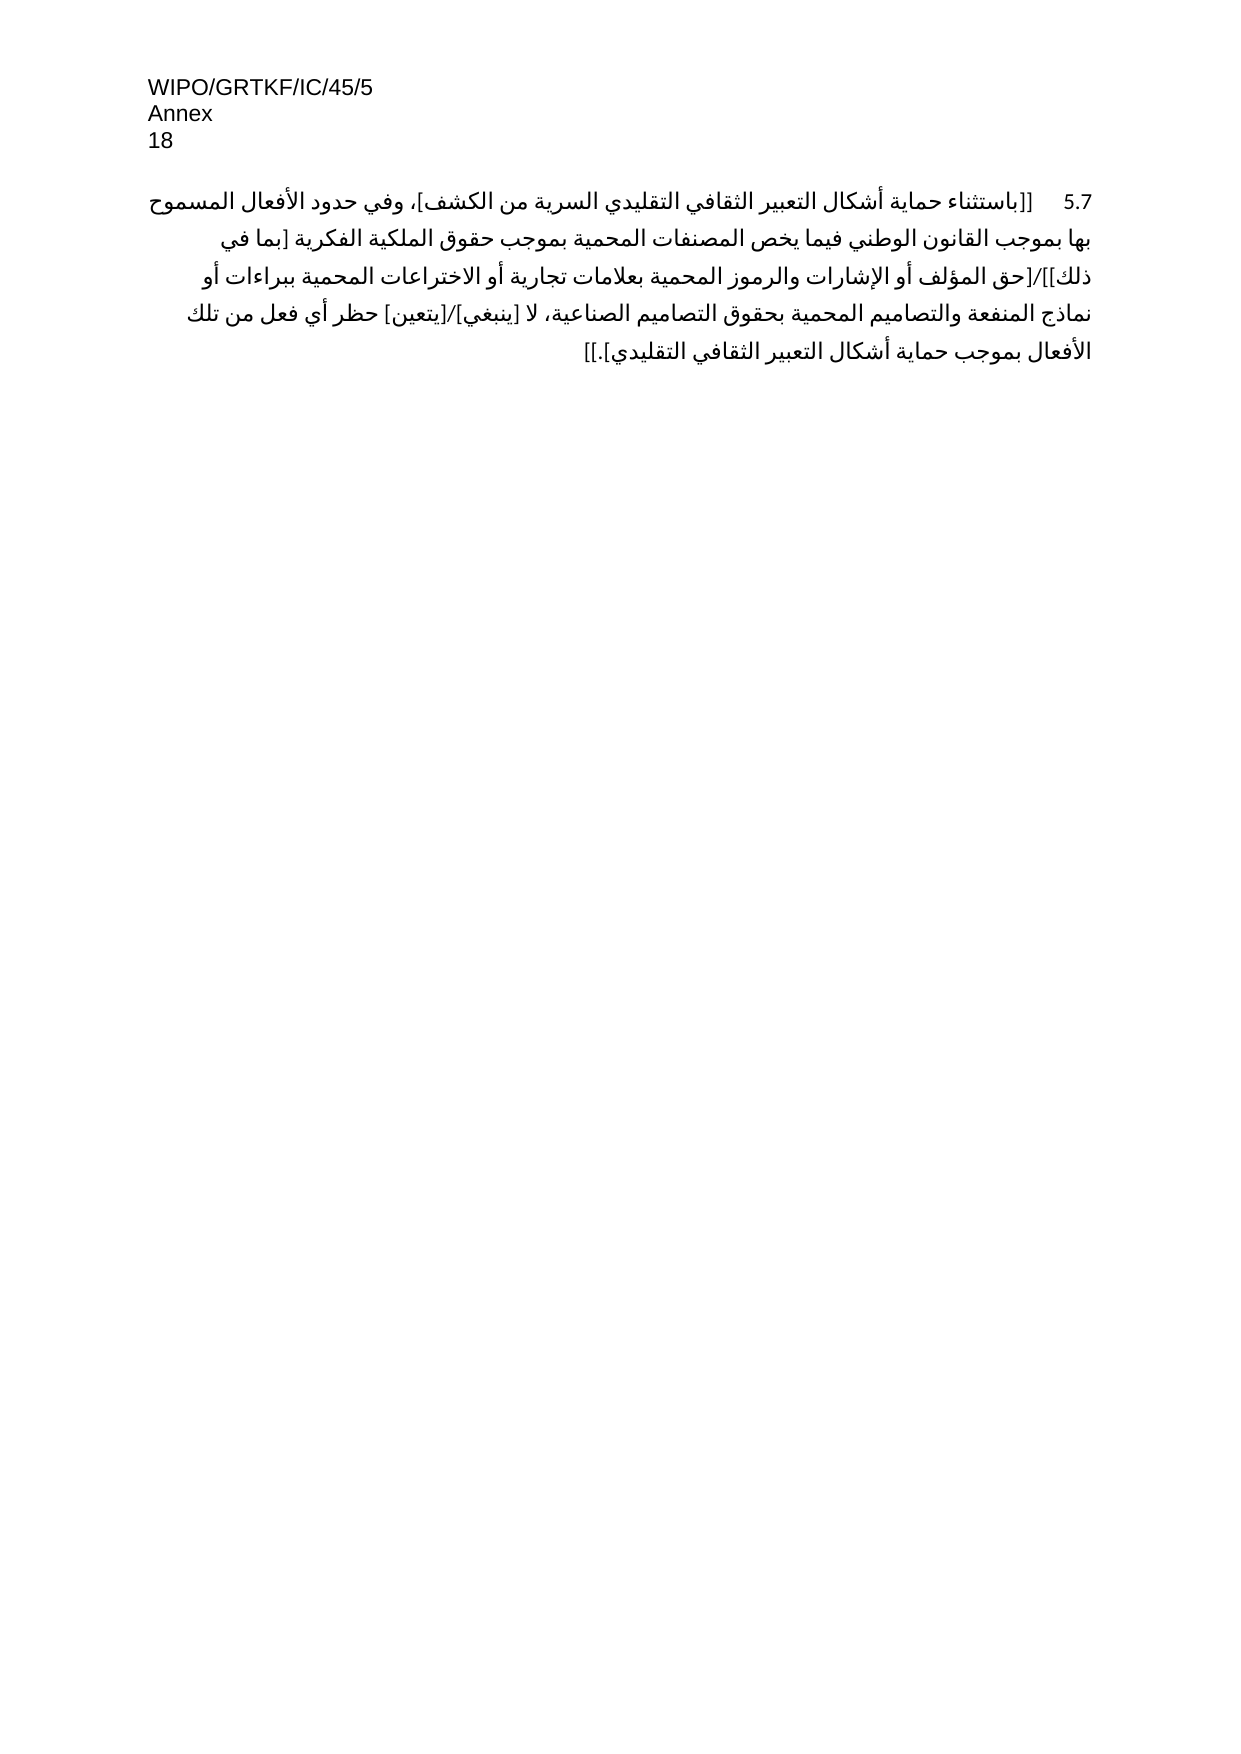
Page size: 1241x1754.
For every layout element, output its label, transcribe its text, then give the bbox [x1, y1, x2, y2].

text 5.7 [[باستثناء حماية أشكال التعبير الثقافي التقليدي السرية من الكشف]، وفي حدود الأفعال المسموح بها بموجب القانون الوطني فيما يخص المصنفات المحمية بموجب حقوق الملكية الفكرية [بما في ذلك]]/[حق المؤلف أو الإشارات والرموز المحمية بعلامات تجارية أو الاختراعات المحمية ببراءات أو نماذج المنفعة والتصاميم المحمية بحقوق التصاميم الصناعية، لا [ينبغي]/[يتعين] حظر أي فعل من تلك الأفعال بموجب حماية أشكال التعبير الثقافي التقليدي].]] [148, 179, 1092, 367]
